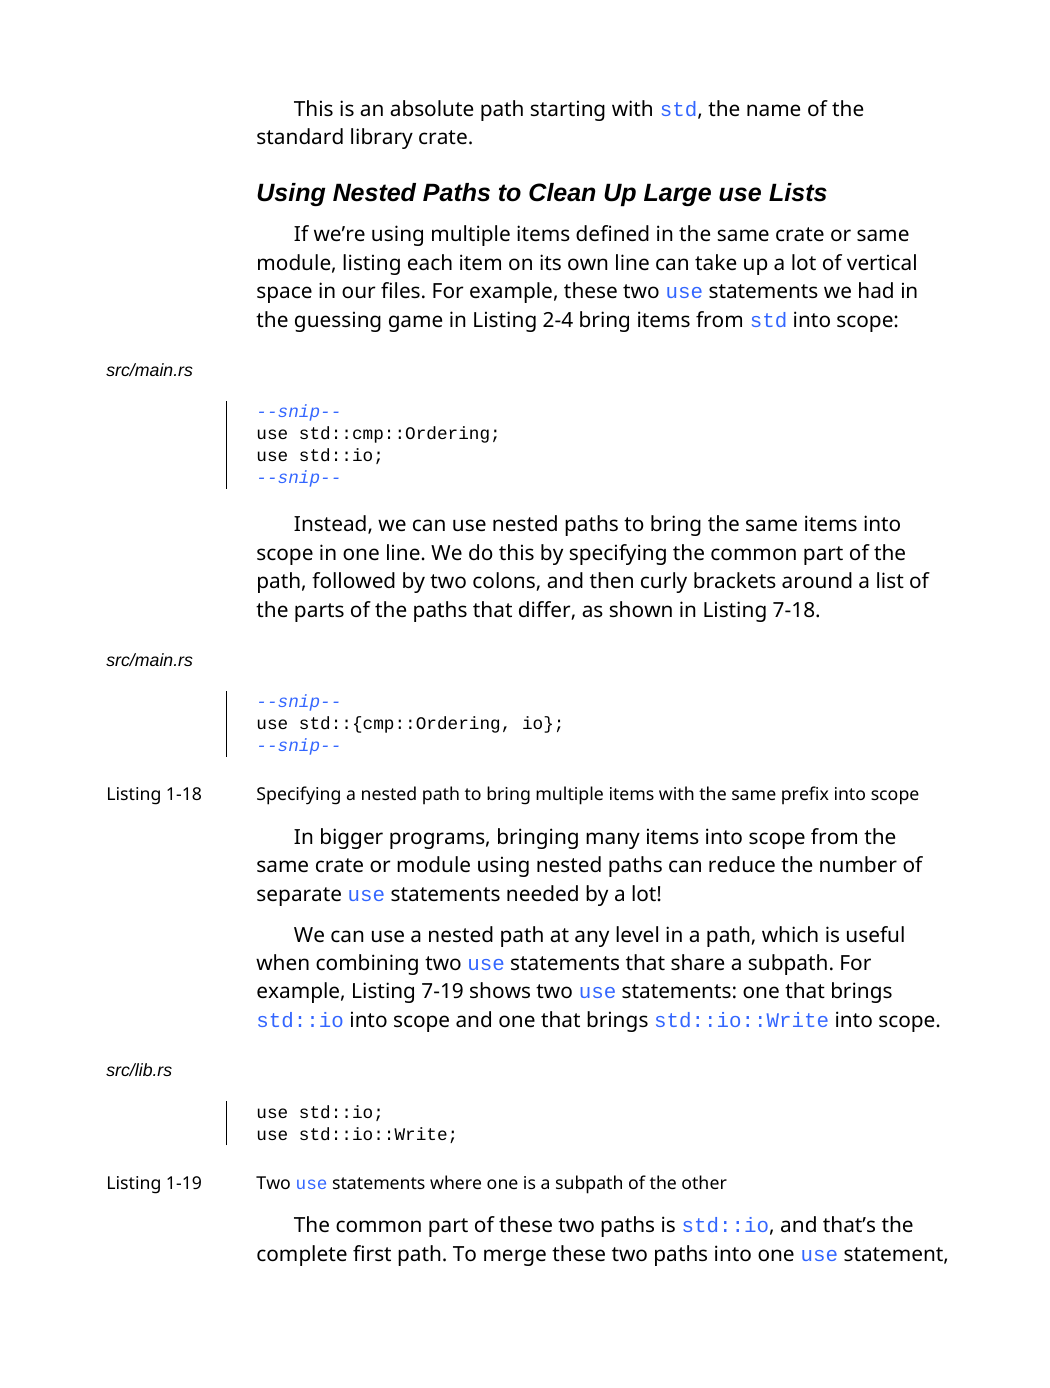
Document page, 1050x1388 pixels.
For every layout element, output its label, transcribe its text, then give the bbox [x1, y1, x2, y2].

list Two use statements where one is a subpath of the other [106, 1170, 950, 1194]
text use std::io; [227, 445, 950, 467]
text --snip-- [227, 401, 950, 423]
text This is an absolute path starting with std, the name of the standard library crate. [256, 94, 950, 151]
text src/lib.rs [106, 1059, 950, 1081]
text If we’re using multiple items defined in the same crate or same module, listing each item on its own line can take up a lot of vertical space in our files. For example, these two use statements we had in the guessing game in Listing 2-4 bring items from std into scope: [256, 219, 950, 333]
text We can use a nested path at any level in a path, which is useful when combining two use statements that share a subpath. For example, Listing 7-19 shows two use statements: one that brings std::io into scope and one that brings std::io::Write into scope. [256, 920, 950, 1034]
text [256, 1211, 950, 1268]
text use std::io::Write; [227, 1123, 950, 1145]
text --snip-- [227, 691, 950, 713]
text --snip-- [227, 467, 950, 489]
text Instead, we can use nested paths to bring the same items into scope in one line. We do this by specifying the common part of the path, followed by two colons, and then curly brackets around a list of the parts of the paths that differ, as shown in Listing 7-18. [256, 509, 950, 623]
text src/main.rs [106, 358, 950, 380]
text use std::{cmp::Ordering, io}; [227, 713, 950, 735]
text use std::cmp::Ordering; [227, 423, 950, 445]
text use std::io; [227, 1101, 950, 1123]
text In bigger programs, bringing many items into scope from the same crate or module using nested paths can reduce the number of separate use statements needed by a lot! [256, 822, 950, 907]
text --snip-- [227, 735, 950, 757]
list Specifying a nested path to bring multiple items with the same prefix into scope [106, 782, 950, 806]
text Using Nested Paths to Clean Up Large use Lists [256, 176, 950, 207]
text src/main.rs [106, 648, 950, 670]
